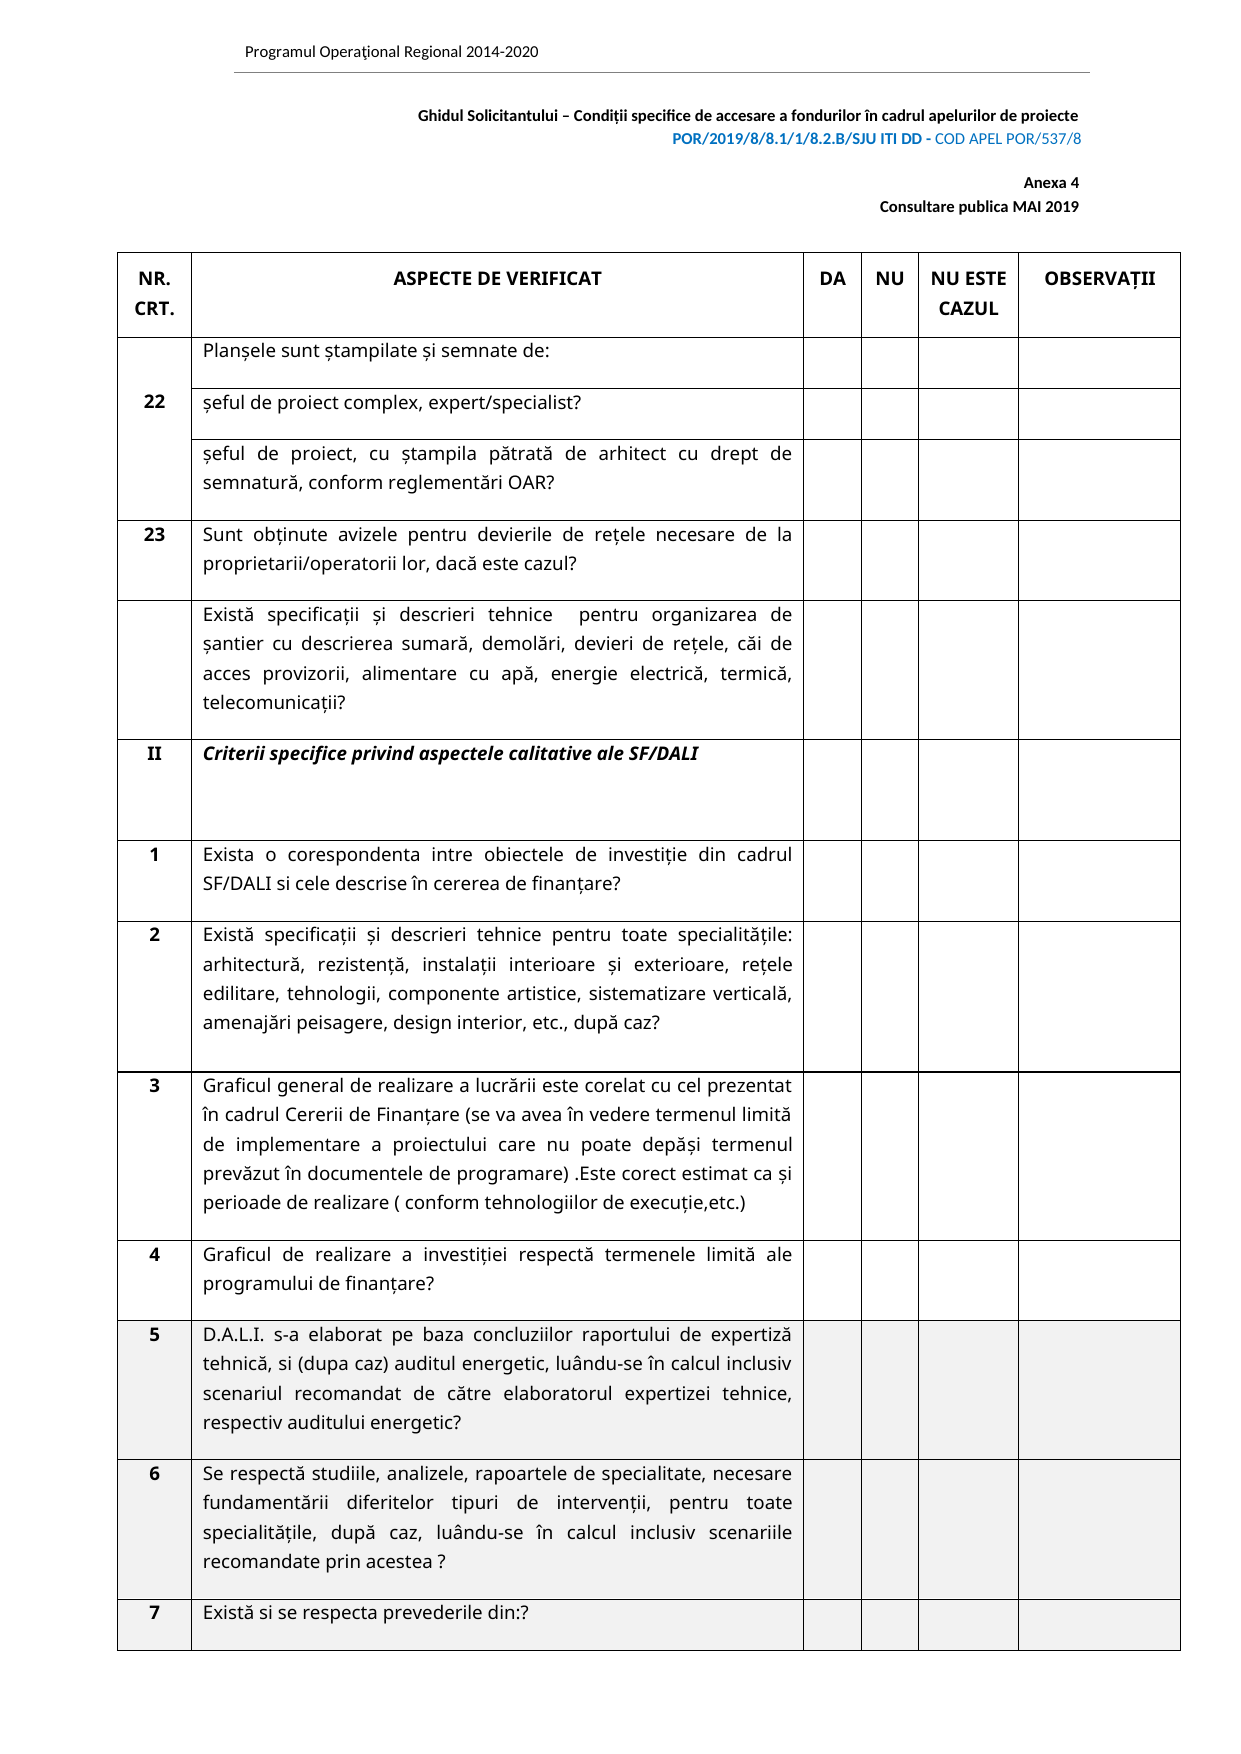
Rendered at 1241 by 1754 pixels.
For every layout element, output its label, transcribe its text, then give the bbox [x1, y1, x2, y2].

table_header NU [862, 253, 918, 337]
table_cell [804, 1321, 861, 1459]
table_cell [804, 1241, 861, 1320]
table_cell [919, 440, 1018, 520]
table_cell [804, 841, 861, 921]
table_cell [919, 338, 1018, 388]
table_cell [1019, 1321, 1180, 1459]
table_cell [1019, 521, 1180, 600]
table_cell Planșele sunt ștampilate și semnate de: [192, 338, 803, 388]
table_cell [862, 922, 918, 1071]
table_cell Există specificaţii şi descrieri tehnice pentru organizarea de şantier cu descrierea sumară, demolări, devieri de rețele, căi de acces provizorii, alimentare cu apă, energie electrică, termică, telecomunicații? [192, 601, 803, 739]
table_cell [1019, 1460, 1180, 1598]
table_cell 4 [118, 1241, 191, 1320]
table_cell [862, 440, 918, 520]
table_cell Sunt obținute avizele pentru devierile de rețele necesare de la proprietarii/operatorii lor, dacă este cazul? [192, 521, 803, 600]
table_cell [804, 521, 861, 600]
table_cell Graficul de realizare a investiţiei respectă termenele limită ale programului de finanțare? [192, 1241, 803, 1320]
table_cell [919, 1241, 1018, 1320]
table_cell [862, 389, 918, 439]
table_cell D.A.L.I. s-a elaborat pe baza concluziilor raportului de expertiză tehnică, si (dupa caz) auditul energetic, luându-se în calcul inclusiv scenariul recomandat de către elaboratorul expertizei tehnice, respectiv auditului energetic? [192, 1321, 803, 1459]
table_header ASPECTE DE VERIFICAT [192, 253, 803, 337]
table_cell [919, 1321, 1018, 1459]
table_cell [804, 440, 861, 520]
table_header DA [804, 253, 861, 337]
table_cell [1019, 1073, 1180, 1240]
table_cell [1019, 601, 1180, 739]
table_cell [919, 521, 1018, 600]
table_cell 6 [118, 1460, 191, 1598]
table_cell [919, 1600, 1018, 1650]
table_header OBSERVAŢII [1019, 253, 1180, 337]
table_cell [118, 601, 191, 739]
table_cell 1 [118, 841, 191, 921]
table_cell [1019, 740, 1180, 840]
table_cell [862, 1460, 918, 1598]
table_cell 23 [118, 521, 191, 600]
table_cell [862, 841, 918, 921]
table_cell Graficul general de realizare a lucrării este corelat cu cel prezentat în cadrul Cererii de Finanţare (se va avea în vedere termenul limită de implementare a proiectului care nu poate depăşi termenul prevăzut în documentele de programare) .Este corect estimat ca și perioade de realizare ( conform tehnologiilor de execuție,etc.) [192, 1073, 803, 1240]
table_cell 2 [118, 922, 191, 1071]
table_cell Există si se respecta prevederile din:? [192, 1600, 803, 1650]
table_cell [1019, 922, 1180, 1071]
table_cell Criterii specifice privind aspectele calitative ale SF/DALI [192, 740, 803, 840]
table_cell 7 [118, 1600, 191, 1650]
table_cell Se respectă studiile, analizele, rapoartele de specialitate, necesare fundamentării diferitelor tipuri de intervenții, pentru toate specialitățile, după caz, luându-se în calcul inclusiv scenariile recomandate prin acestea ? [192, 1460, 803, 1598]
table_cell 22 [118, 338, 191, 520]
table_cell [862, 1321, 918, 1459]
table_cell [804, 922, 861, 1071]
table_cell [862, 740, 918, 840]
table_cell [862, 1073, 918, 1240]
table_cell [804, 1460, 861, 1598]
table_cell [919, 1460, 1018, 1598]
table_cell Există specificaţii şi descrieri tehnice pentru toate specialitățile: arhitectură, rezistență, instalații interioare şi exterioare, rețele edilitare, tehnologii, componente artistice, sistematizare verticală, amenajări peisagere, design interior, etc., după caz? [192, 922, 803, 1071]
table_cell [919, 601, 1018, 739]
table_header NR. CRT. [118, 253, 191, 337]
table_cell [862, 1600, 918, 1650]
table_cell II [118, 740, 191, 840]
table_cell Exista o corespondenta intre obiectele de investiţie din cadrul SF/DALI si cele descrise în cererea de finanțare? [192, 841, 803, 921]
table_cell [804, 1073, 861, 1240]
table_cell 5 [118, 1321, 191, 1459]
table_cell [862, 1241, 918, 1320]
table_cell [804, 601, 861, 739]
table_cell [1019, 389, 1180, 439]
table_cell [919, 922, 1018, 1071]
table_cell [1019, 1600, 1180, 1650]
table_cell [1019, 1241, 1180, 1320]
table_cell [1019, 440, 1180, 520]
table_header NU ESTE CAZUL [919, 253, 1018, 337]
table_cell [804, 389, 861, 439]
table_cell [804, 338, 861, 388]
table_cell șeful de proiect complex, expert/specialist? [192, 389, 803, 439]
table_cell [919, 841, 1018, 921]
table_cell [804, 1600, 861, 1650]
table_cell [862, 601, 918, 739]
table_cell [1019, 841, 1180, 921]
table_cell [862, 338, 918, 388]
table_cell [919, 740, 1018, 840]
table_cell [804, 740, 861, 840]
table_cell [919, 1073, 1018, 1240]
table_cell 3 [118, 1073, 191, 1240]
table_cell [1019, 338, 1180, 388]
table_cell [862, 521, 918, 600]
table_cell [919, 389, 1018, 439]
table_cell șeful de proiect, cu ștampila pătrată de arhitect cu drept de semnatură, conform reglementări OAR? [192, 440, 803, 520]
